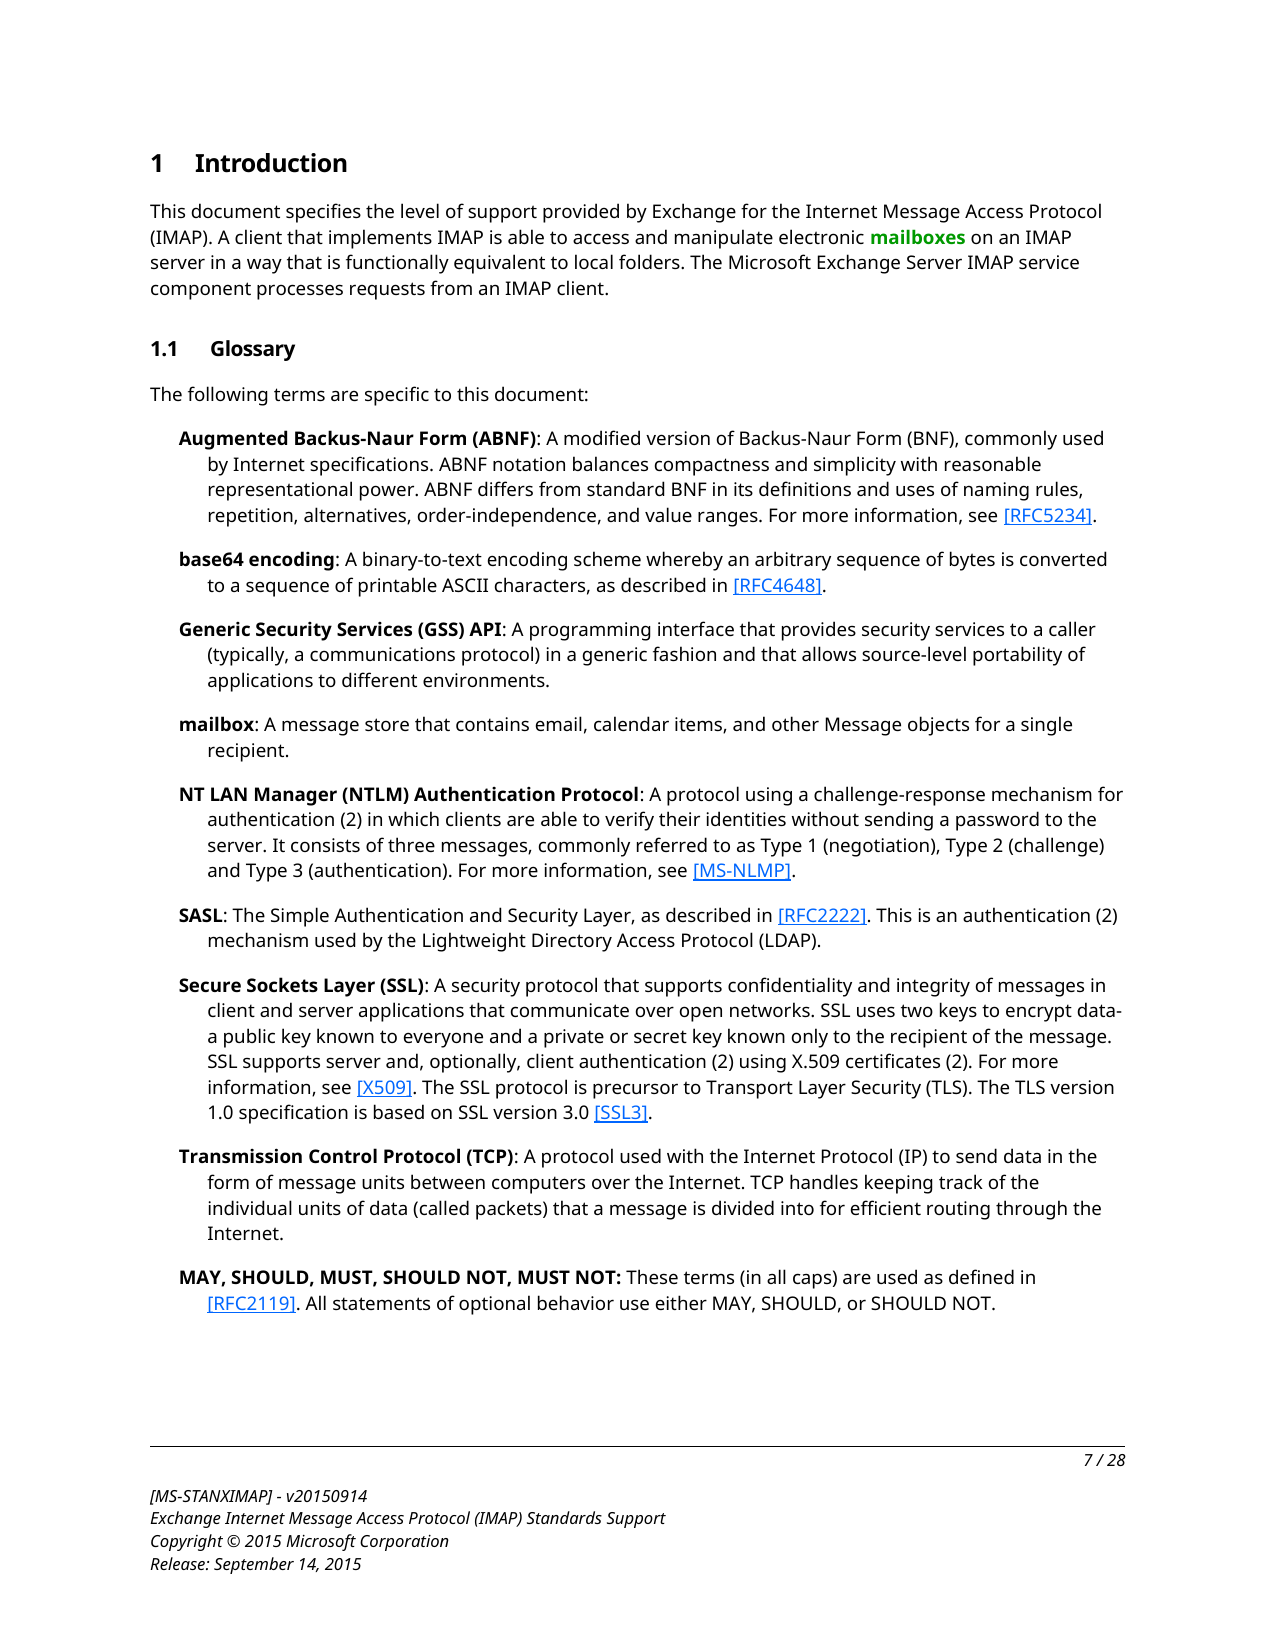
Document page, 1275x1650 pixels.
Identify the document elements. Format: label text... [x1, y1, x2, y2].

text mailbox: A message store that contains email, calendar items, and other Message objects for a single recipient. [178, 711, 1125, 762]
text NT LAN Manager (NTLM) Authentication Protocol: A protocol using a challenge-response mechanism for authentication (2) in which clients are able to verify their identities without sending a password to the server. It consists of three messages, commonly referred to as Type 1 (negotiation), Type 2 (challenge) and Type 3 (authentication). For more information, see [MS-NLMP]. [178, 781, 1125, 883]
subtitle Glossary [150, 334, 1125, 362]
text The following terms are specific to this document: [150, 381, 1125, 407]
text Secure Sockets Layer (SSL): A security protocol that supports confidentiality and integrity of messages in client and server applications that communicate over open networks. SSL uses two keys to encrypt data-a public key known to everyone and a private or secret key known only to the recipient of the message. SSL supports server and, optionally, client authentication (2) using X.509 certificates (2). For more information, see [X509]. The SSL protocol is precursor to Transport Layer Security (TLS). The TLS version 1.0 specification is based on SSL version 3.0 [SSL3]. [178, 972, 1125, 1125]
text Generic Security Services (GSS) API: A programming interface that provides security services to a caller (typically, a communications protocol) in a generic fashion and that allows source-level portability of applications to different environments. [178, 616, 1125, 693]
text SASL: The Simple Authentication and Security Layer, as described in [RFC2222]. This is an authentication (2) mechanism used by the Lightweight Directory Access Protocol (LDAP). [178, 902, 1125, 953]
text Transmission Control Protocol (TCP): A protocol used with the Internet Protocol (IP) to send data in the form of message units between computers over the Internet. TCP handles keeping track of the individual units of data (called packets) that a message is divided into for efficient routing through the Internet. [178, 1144, 1125, 1246]
text base64 encoding: A binary-to-text encoding scheme whereby an arbitrary sequence of bytes is converted to a sequence of printable ASCII characters, as described in [RFC4648]. [178, 546, 1125, 597]
text MAY, SHOULD, MUST, SHOULD NOT, MUST NOT: These terms (in all caps) are used as defined in [RFC2119]. All statements of optional behavior use either MAY, SHOULD, or SHOULD NOT. [178, 1264, 1125, 1316]
subtitle Introduction [150, 146, 1125, 180]
text Augmented Backus-Naur Form (ABNF): A modified version of Backus-Naur Form (BNF), commonly used by Internet specifications. ABNF notation balances compactness and simplicity with reasonable representational power. ABNF differs from standard BNF in its definitions and uses of naming rules, repetition, alternatives, order-independence, and value ranges. For more information, see [RFC5234]. [178, 426, 1125, 528]
text This document specifies the level of support provided by Exchange for the Internet Message Access Protocol (IMAP). A client that implements IMAP is able to access and manipulate electronic mailboxes on an IMAP server in a way that is functionally equivalent to local folders. The Microsoft Exchange Server IMAP service component processes requests from an IMAP client. [150, 199, 1125, 301]
